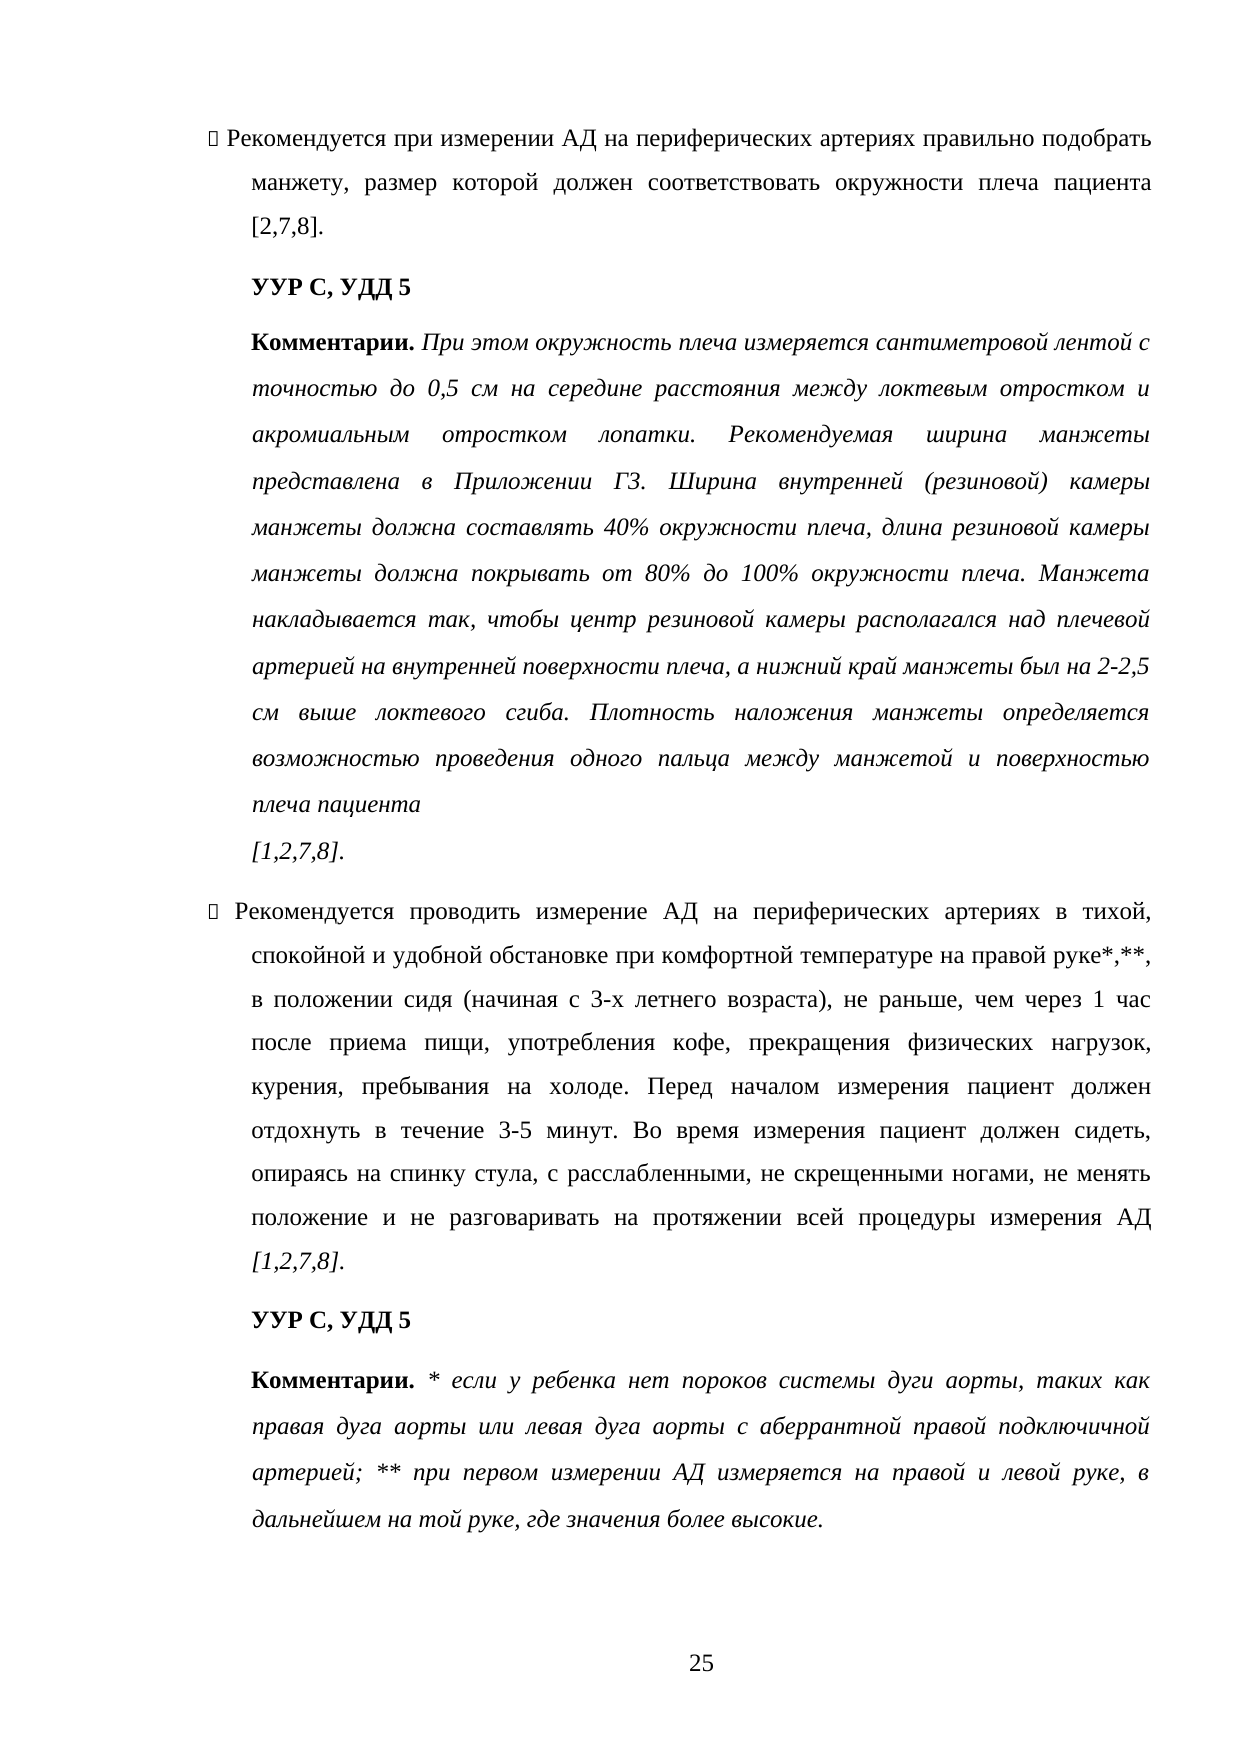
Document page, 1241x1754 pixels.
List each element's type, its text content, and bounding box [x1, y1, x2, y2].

text  Рекомендуется проводить измерение АД на периферических артериях в тихой, спокойной и удобной обстановке при комфортной температуре на правой руке*,**, в положении сидя (начиная с 3-х летнего возраста), не раньше, чем через 1 час после приема пищи, употребления кофе, прекращения физических нагрузок, курения, пребывания на холоде. Перед началом измерения пациент должен отдохнуть в течение 3-5 минут. Во время измерения пациент должен сидеть, опираясь на спинку стула, с расслабленными, не скрещенными ногами, не менять положение и не разговаривать на протяжении всей процедуры измерения АД [1,2,7,8]. [207, 896, 1152, 1274]
text  Рекомендуется при измерении АД на периферических артериях правильно подобрать манжету, размер которой должен соответствовать окружности плеча пациента [2,7,8]. [207, 123, 1152, 240]
text [1,2,7,8]. [251, 836, 1153, 864]
subtitle УУР С, УДД 5 [251, 1306, 1153, 1334]
subtitle УУР С, УДД 5 [251, 272, 1153, 301]
text Комментарии. При этом окружность плеча измеряется сантиметровой лентой с точностью до 0,5 см на середине расстояния между локтевым отростком и акромиальным отростком лопатки. Рекомендуемая ширина манжеты представлена в Приложении Г3. Ширина внутренней (резиновой) камеры манжеты должна составлять 40% окружности плеча, длина резиновой камеры манжеты должна покрывать от 80% до 100% окружности плеча. Манжета накладывается так, чтобы центр резиновой камеры располагался над плечевой артерией на внутренней поверхности плеча, а нижний край манжеты был на 2-2,5 см выше локтевого сгиба. Плотность наложения манжеты определяется возможностью проведения одного пальца между манжетой и поверхностью плеча пациента [251, 327, 1153, 818]
text Комментарии. * если у ребенка нет пороков системы дуги аорты, таких как правая дуга аорты или левая дуга аорты с аберрантной правой подключичной артерией; ** при первом измерении АД измеряется на правой и левой руке, в дальнейшем на той руке, где значения более высокие. [251, 1365, 1153, 1532]
